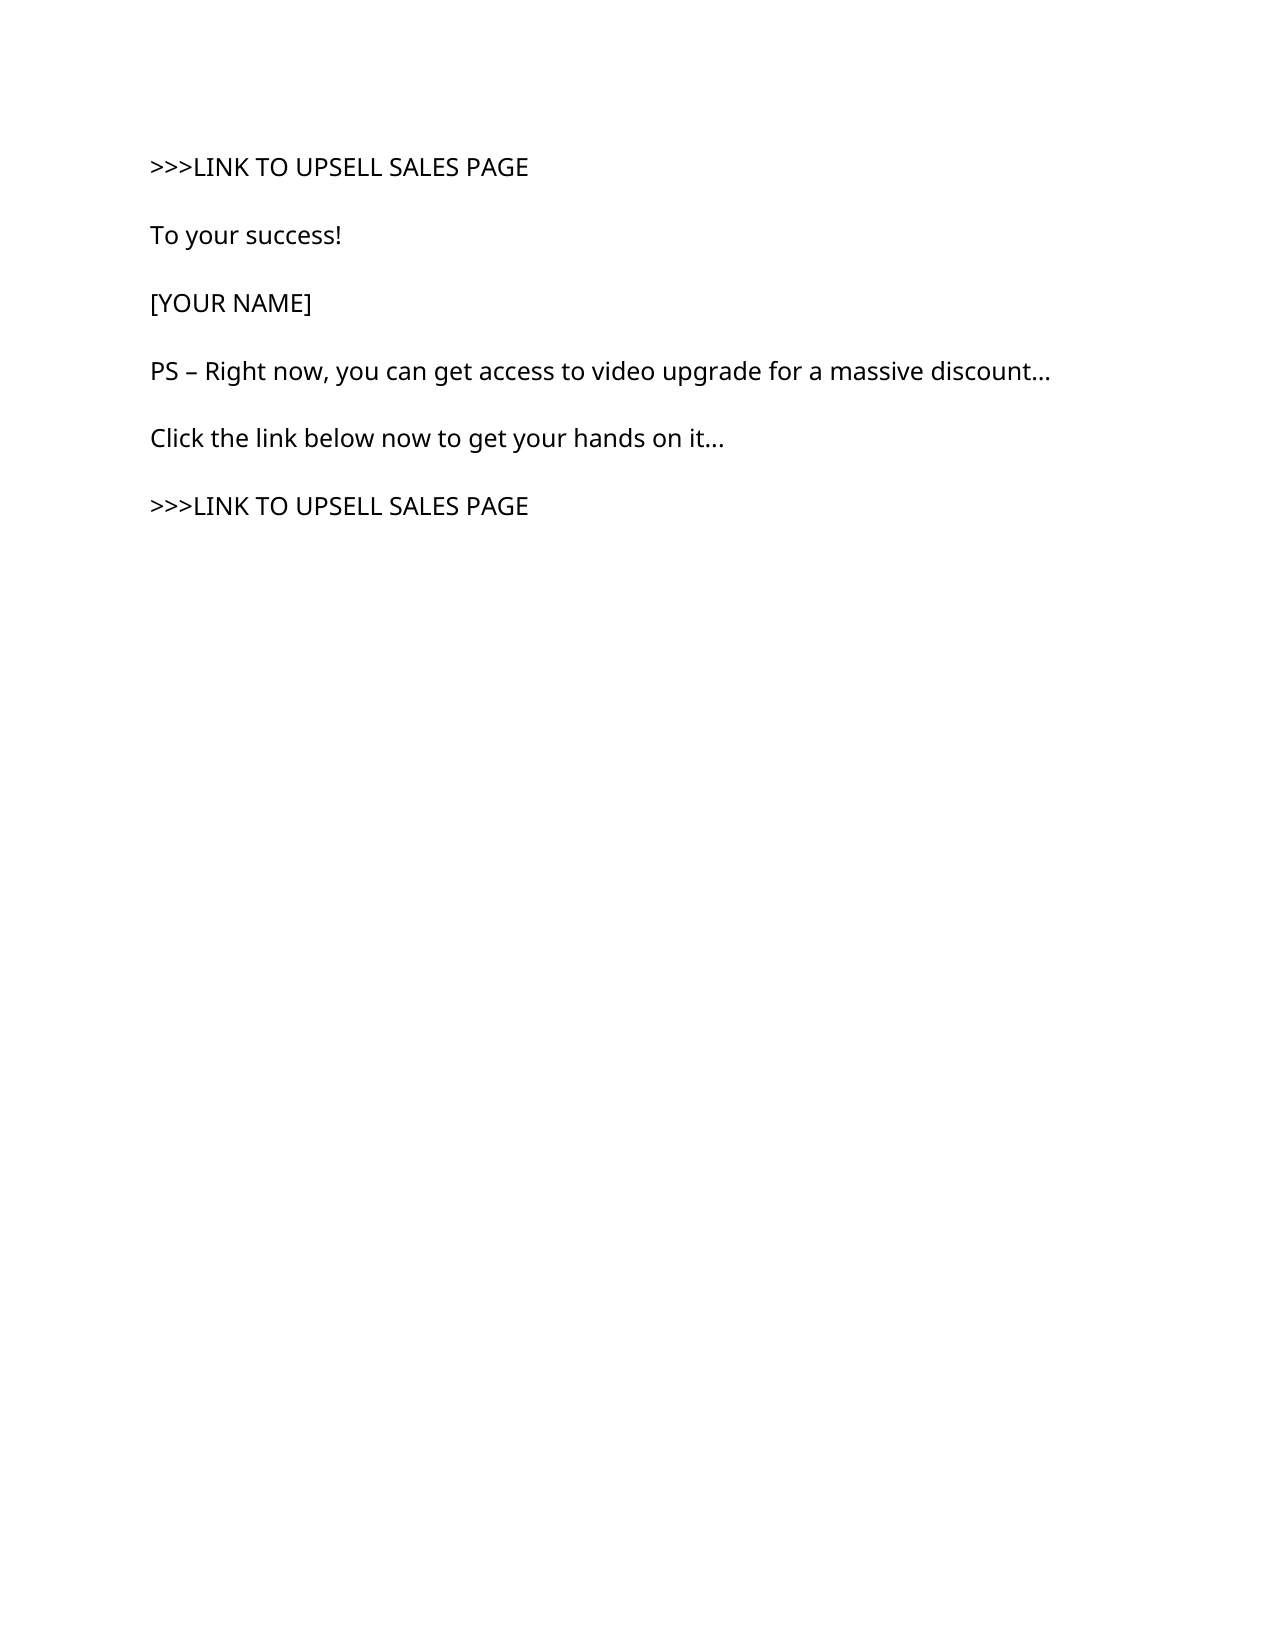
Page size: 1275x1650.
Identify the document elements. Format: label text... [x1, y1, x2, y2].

text [YOUR NAME] [150, 285, 1125, 319]
text PS – Right now, you can get access to video upgrade for a massive discount… [150, 353, 1125, 387]
text To your success! [150, 218, 1125, 252]
text >>>LINK TO UPSELL SALES PAGE [150, 488, 1125, 523]
text >>>LINK TO UPSELL SALES PAGE [150, 150, 1125, 184]
text Click the link below now to get your hands on it... [150, 421, 1125, 455]
